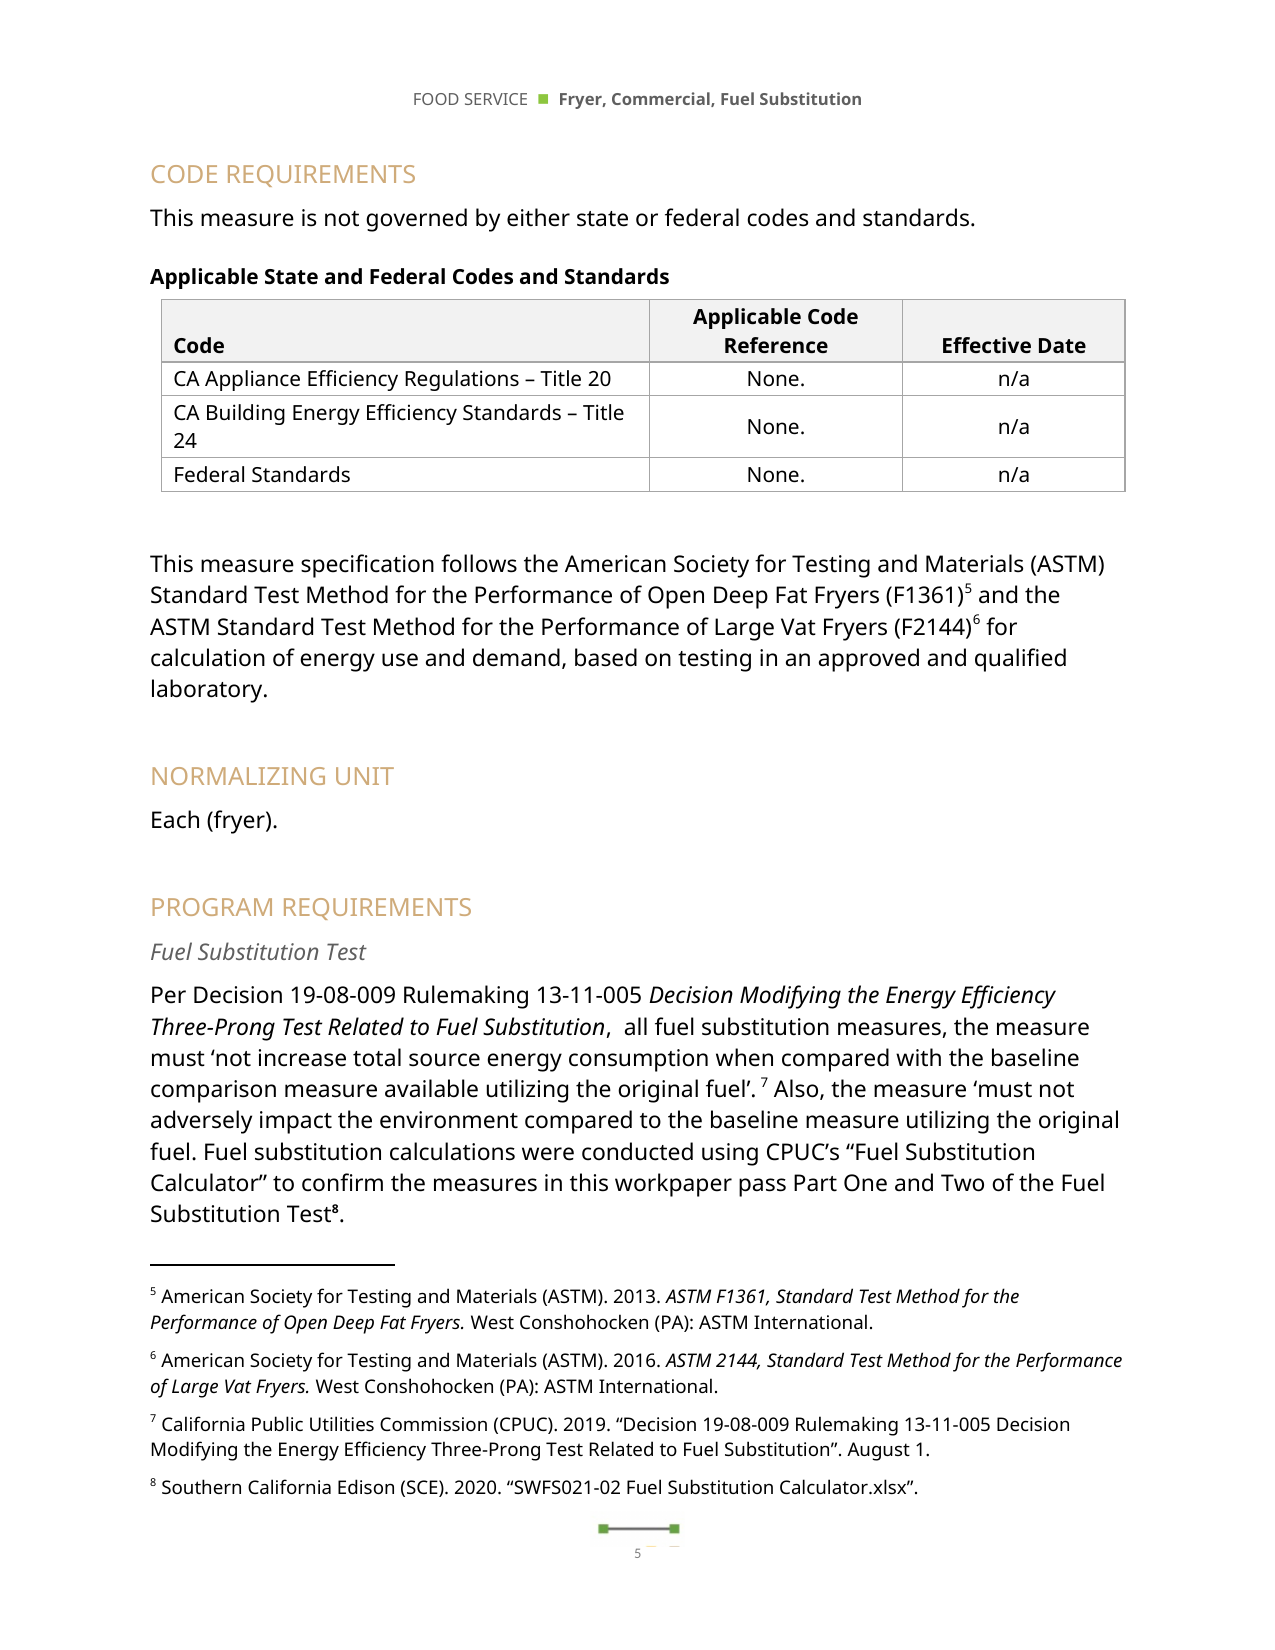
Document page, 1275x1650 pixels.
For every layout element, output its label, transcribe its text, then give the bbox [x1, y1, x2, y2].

text This measure specification follows the American Society for Testing and Materials (ASTM) Standard Test Method for the Performance of Open Deep Fat Fryers (F1361) and the ASTM Standard Test Method for the Performance of Large Vat Fryers (F2144) for calculation of energy use and demand, based on testing in an approved and qualified laboratory. [150, 548, 1125, 704]
table_cell Federal Standards [162, 458, 649, 491]
table_header Applicable Code Reference [650, 300, 902, 361]
text Each (fryer). [150, 804, 1125, 836]
subtitle Fuel Substitution Test [150, 936, 1125, 967]
table_header Effective Date [903, 300, 1124, 361]
table_cell None. [650, 363, 902, 395]
picture [589, 1512, 684, 1547]
table_cell n/a [903, 458, 1124, 491]
table_cell n/a [903, 396, 1124, 457]
subtitle Normalizing Unit [150, 761, 1125, 792]
table_cell None. [650, 396, 902, 457]
table_cell n/a [903, 363, 1124, 395]
table_header Code [162, 300, 649, 361]
table_cell None. [650, 458, 902, 491]
subtitle Program Requirements [150, 892, 1125, 923]
table_cell CA Appliance Efficiency Regulations – Title 20 [162, 363, 649, 395]
subtitle Code Requirements [150, 158, 1125, 189]
text Applicable State and Federal Codes and Standards [150, 262, 1125, 291]
text Per Decision 19-08-009 Rulemaking 13-11-005 Decision Modifying the Energy Efficiency Three-Prong Test Related to Fuel Substitution, all fuel substitution measures, the measure must ‘not increase total source energy consumption when compared with the baseline comparison measure available utilizing the original fuel’. Also, the measure ‘must not adversely impact the environment compared to the baseline measure utilizing the original fuel. Fuel substitution calculations were conducted using CPUC’s “Fuel Substitution Calculator” to confirm the measures in this workpaper pass Part One and Two of the Fuel Substitution Test. [150, 979, 1125, 1229]
text This measure is not governed by either state or federal codes and standards. [150, 202, 1125, 233]
table_cell CA Building Energy Efficiency Standards – Title 24 [162, 396, 649, 457]
